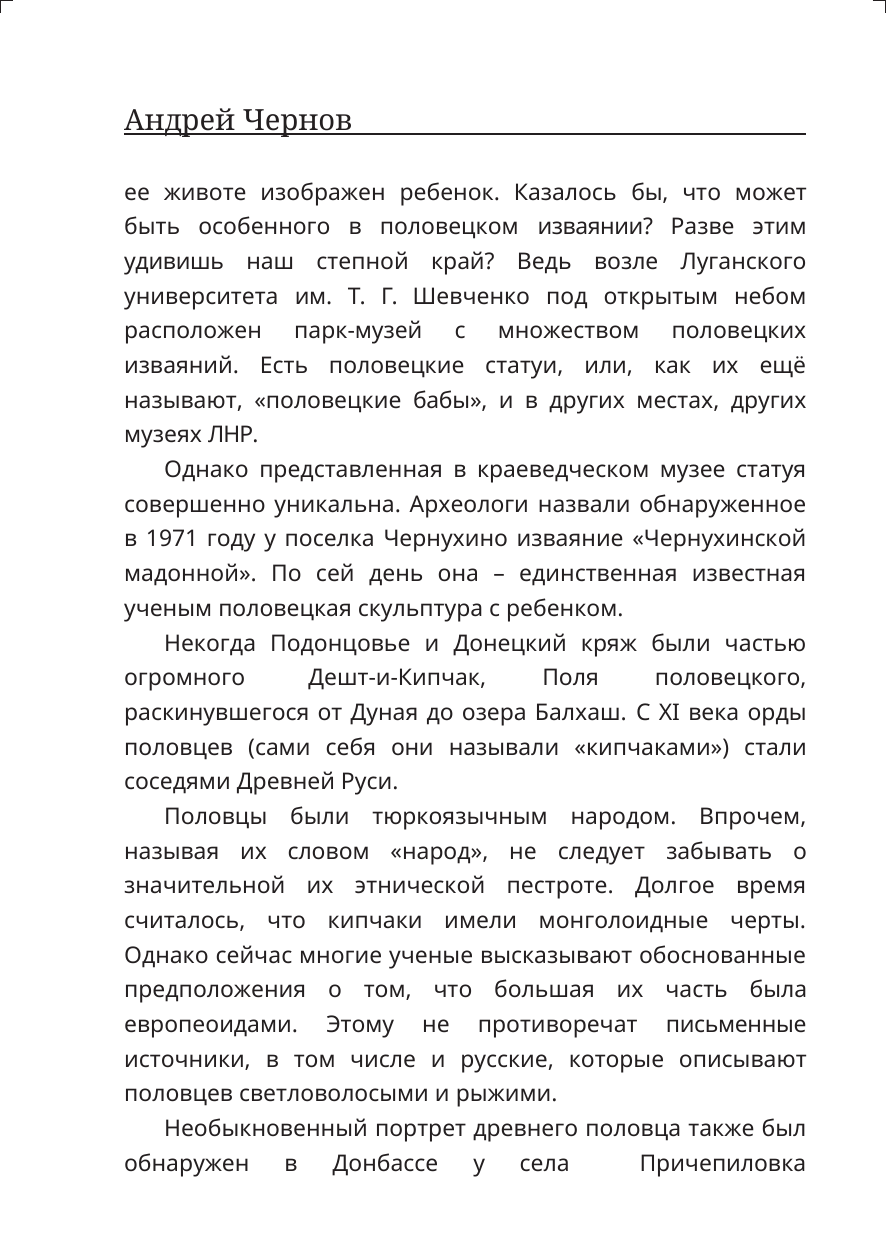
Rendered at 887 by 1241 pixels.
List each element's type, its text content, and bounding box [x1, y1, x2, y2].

text Половцы были тюркоязычным народом. Впрочем, называя их словом «народ», не следует забывать о значительной их этнической пестроте. Долгое время считалось, что кипчаки имели монголоидные черты. Однако сейчас многие ученые высказывают обоснованные предположения о том, что большая их часть была европеоидами. Этому не противоречат письменные источники, в том числе и русские, которые описывают половцев светловолосыми и рыжими. [124, 800, 807, 1109]
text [124, 1112, 807, 1178]
text ее животе изображен ребенок. Казалось бы, что может быть особенного в половецком изваянии? Разве этим удивишь наш степной край? Ведь возле Луганского университета им. Т. Г. Шевченко под открытым небом расположен парк-музей с множеством половецких изваяний. Есть половецкие статуи, или, как их ещё называют, «половецкие бабы», и в других местах, других музеях ЛНР. [124, 176, 807, 449]
text Некогда Подонцовье и Донецкий кряж были частью огромного Дешт-и-Кипчак, Поля половецкого, раскинувшегося от Дуная до озера Балхаш. С XI века орды половцев (сами себя они называли «кипчаками») стали соседями Древней Руси. [124, 626, 807, 796]
subtitle Андрей Чернов [124, 99, 820, 139]
text Однако представленная в краеведческом музее статуя совершенно уникальна. Археологи назвали обнаруженное в 1971 году у поселка Чернухино изваяние «Чернухинской мадонной». По сей день она – единственная известная ученым половецкая скульптура с ребенком. [124, 453, 807, 623]
